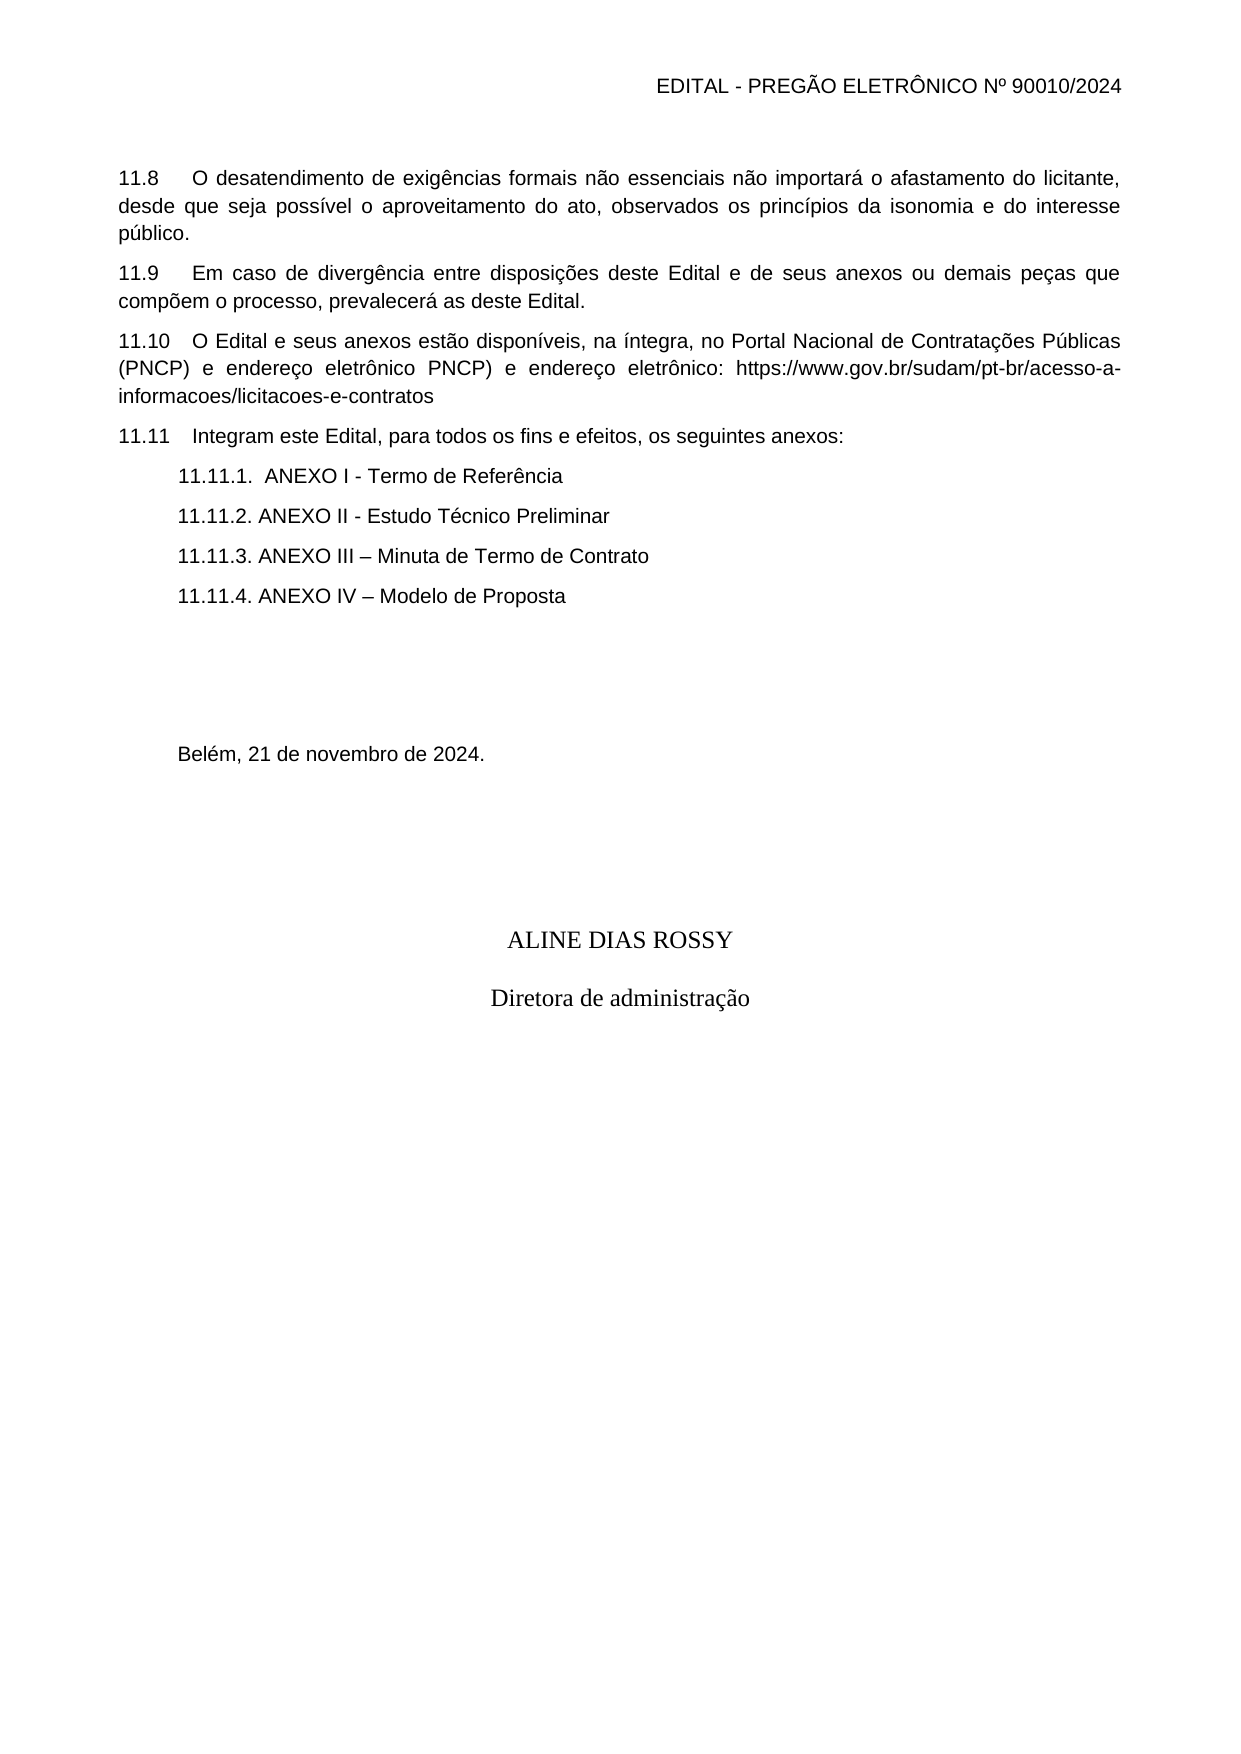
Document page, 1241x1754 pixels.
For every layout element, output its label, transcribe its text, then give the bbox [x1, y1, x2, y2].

list 11.11.3. ANEXO III – Minuta de Termo de Contrato [148, 543, 1122, 567]
text Diretora de administração [118, 983, 1122, 1012]
text Belém, 21 de novembro de 2024. [118, 742, 1122, 766]
list 11.11.2. ANEXO II - Estudo Técnico Preliminar [177, 503, 1122, 527]
list 11.11.4. ANEXO IV – Modelo de Proposta [148, 583, 1122, 607]
list O desatendimento de exigências formais não essenciais não importará o afastamento do licitante, desde que seja possível o aproveitamento do ato, observados os princípios da isonomia e do interesse público. [118, 166, 1122, 245]
list O Edital e seus anexos estão disponíveis, na íntegra, no Portal Nacional de Contratações Públicas (PNCP) e endereço eletrônico PNCP) e endereço eletrônico: https://www.gov.br/sudam/pt-br/acesso-a-informacoes/licitacoes-e-contratos [118, 328, 1122, 407]
list Integram este Edital, para todos os fins e efeitos, os seguintes anexos: [118, 423, 1122, 447]
list 11.11.1. ANEXO I - Termo de Referência [178, 463, 1122, 487]
text ALINE DIAS ROSSY [118, 926, 1122, 954]
list Em caso de divergência entre disposições deste Edital e de seus anexos ou demais peças que compõem o processo, prevalecerá as deste Edital. [118, 261, 1122, 312]
